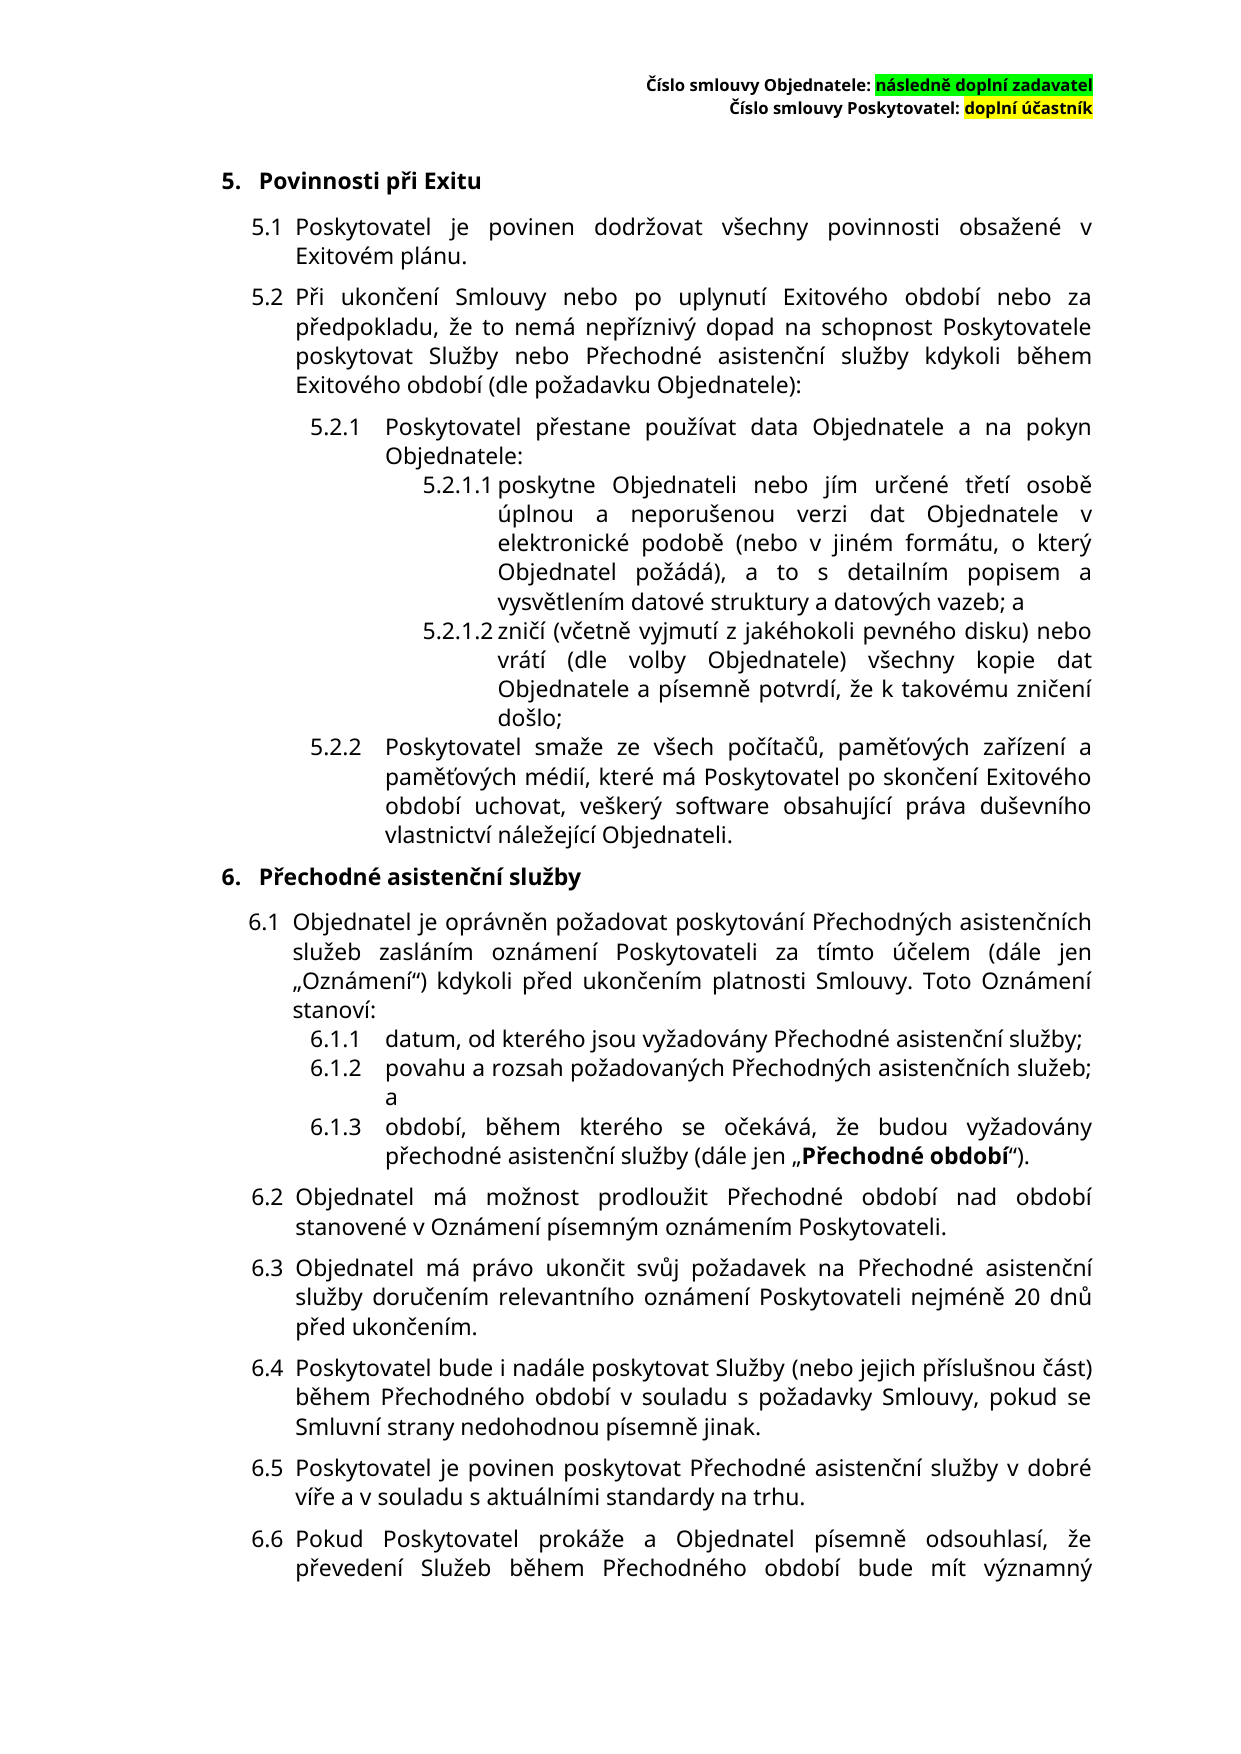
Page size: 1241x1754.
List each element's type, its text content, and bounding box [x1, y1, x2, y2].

list Poskytovatel bude i nadále poskytovat Služby (nebo jejich příslušnou část) během Přechodného období v souladu s požadavky Smlouvy, pokud se Smluvní strany nedohodnou písemně jinak. [251, 1353, 1093, 1441]
list Poskytovatel smaže ze všech počítačů, paměťových zařízení a paměťových médií, které má Poskytovatel po skončení Exitového období uchovat, veškerý software obsahující práva duševního vlastnictví náležející Objednateli. [310, 732, 1093, 849]
list Objednatel má právo ukončit svůj požadavek na Přechodné asistenční služby doručením relevantního oznámení Poskytovateli nejméně 20 dnů před ukončením. [251, 1253, 1093, 1341]
list období, během kterého se očekává, že budou vyžadovány přechodné asistenční služby (dále jen „Přechodné období“). [310, 1112, 1093, 1170]
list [251, 1524, 1093, 1582]
list Objednatel je oprávněn požadovat poskytování Přechodných asistenčních služeb zasláním oznámení Poskytovateli za tímto účelem (dále jen „Oznámení“) kdykoli před ukončením platnosti Smlouvy. Toto Oznámení stanoví: [248, 907, 1093, 1024]
list datum, od kterého jsou vyžadovány Přechodné asistenční služby; [310, 1024, 1093, 1053]
list Přechodné asistenční služby [221, 862, 1093, 891]
list Objednatel má možnost prodloužit Přechodné období nad období stanovené v Oznámení písemným oznámením Poskytovateli. [251, 1182, 1093, 1241]
list Poskytovatel je povinen poskytovat Přechodné asistenční služby v dobré víře a v souladu s aktuálními standardy na trhu. [251, 1453, 1093, 1512]
list Povinnosti při Exitu [221, 166, 1093, 195]
list povahu a rozsah požadovaných Přechodných asistenčních služeb; a [310, 1053, 1093, 1112]
list Poskytovatel je povinen dodržovat všechny povinnosti obsažené v Exitovém plánu. [251, 212, 1093, 270]
list Při ukončení Smlouvy nebo po uplynutí Exitového období nebo za předpokladu, že to nemá nepříznivý dopad na schopnost Poskytovatele poskytovat Služby nebo Přechodné asistenční služby kdykoli během Exitového období (dle požadavku Objednatele): [251, 282, 1093, 399]
list zničí (včetně vyjmutí z jakéhokoli pevného disku) nebo vrátí (dle volby Objednatele) všechny kopie dat Objednatele a písemně potvrdí, že k takovému zničení došlo; [422, 616, 1093, 732]
list Poskytovatel přestane používat data Objednatele a na pokyn Objednatele: [310, 412, 1093, 470]
list poskytne Objednateli nebo jím určené třetí osobě úplnou a neporušenou verzi dat Objednatele v elektronické podobě (nebo v jiném formátu, o který Objednatel požádá), a to s detailním popisem a vysvětlením datové struktury a datových vazeb; a [422, 470, 1093, 616]
